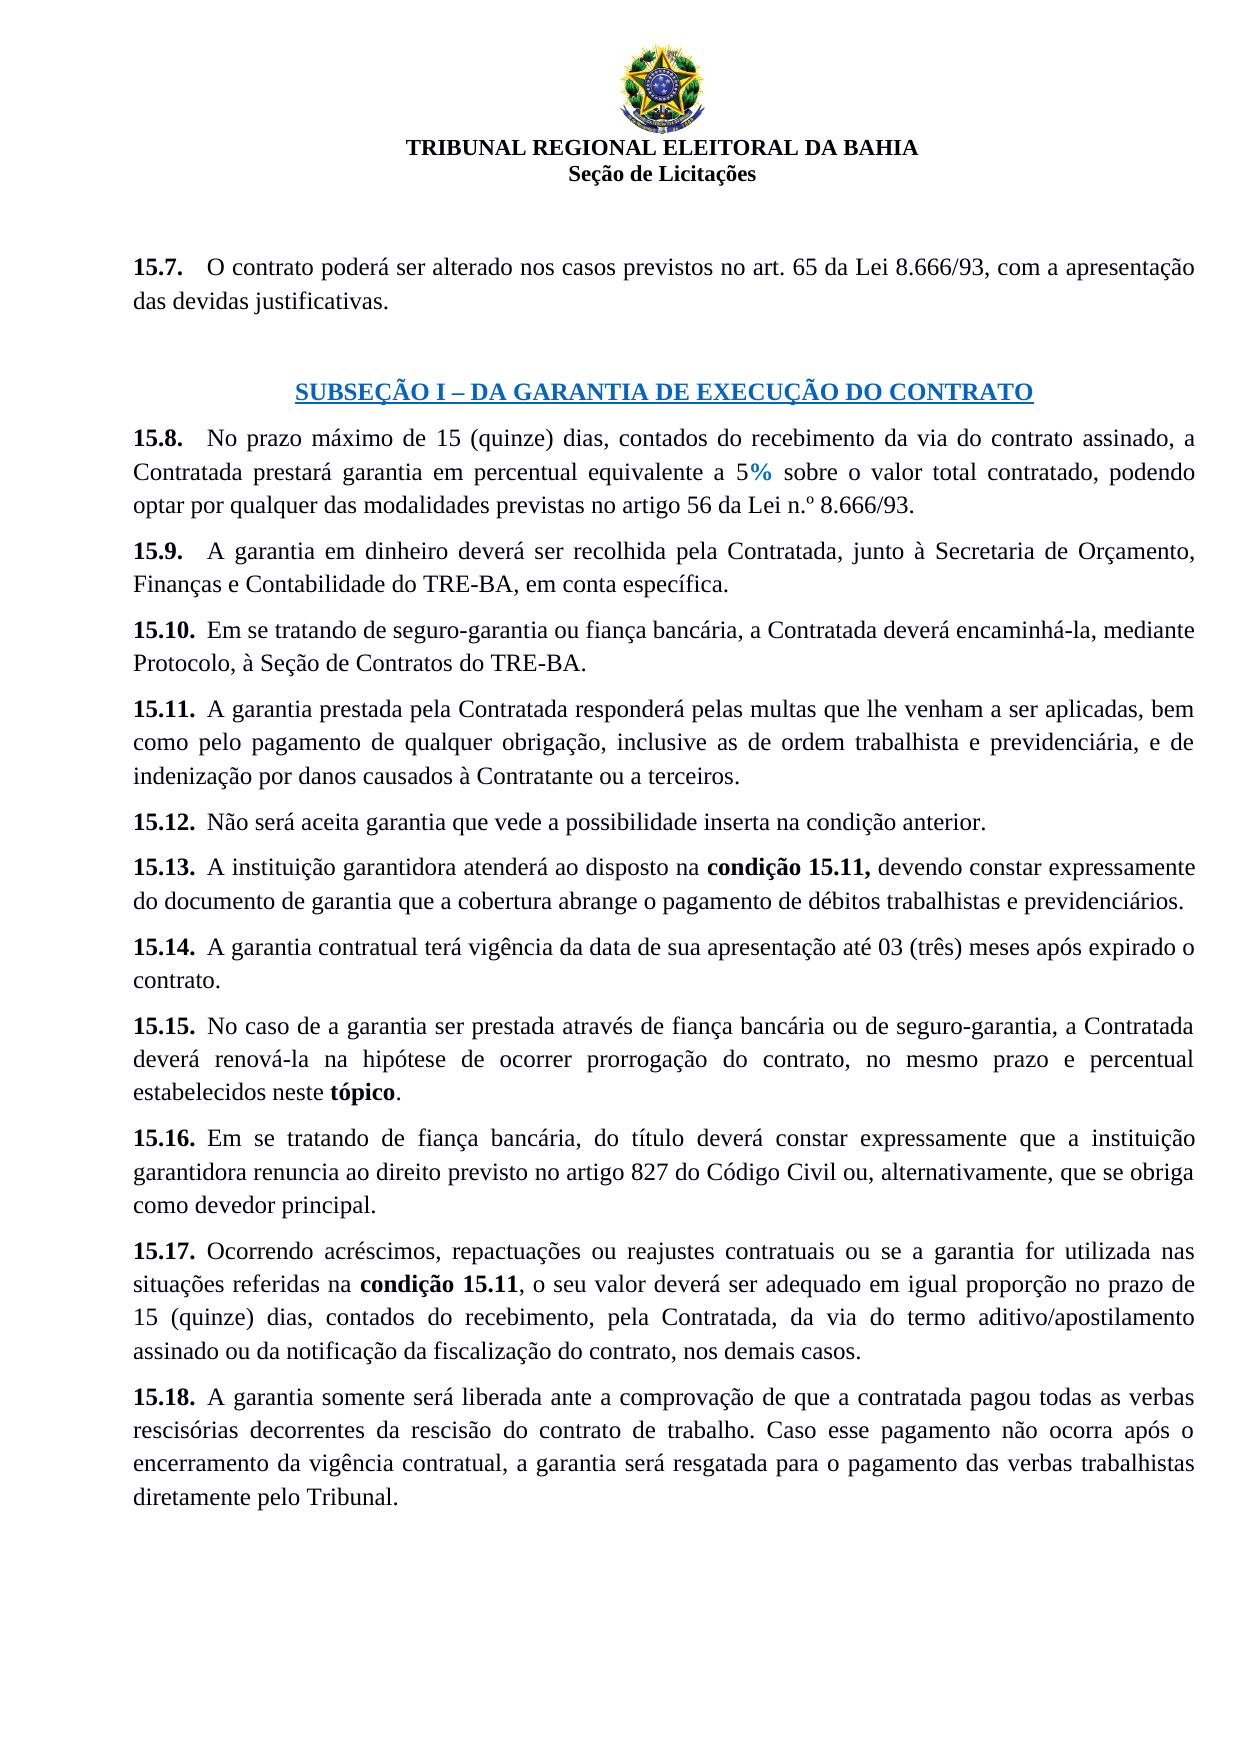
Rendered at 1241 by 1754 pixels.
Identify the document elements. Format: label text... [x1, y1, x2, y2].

text SUBSEÇÃO I – DA GARANTIA DE EXECUÇÃO DO CONTRATO [133, 374, 1196, 407]
text 15.12. Não será aceita garantia que vede a possibilidade inserta na condição anterior. [133, 803, 1196, 837]
text 15.15. No caso de a garantia ser prestada através de fiança bancária ou de seguro-garantia, a Contratada deverá renová-la na hipótese de ocorrer prorrogação do contrato, no mesmo prazo e percentual estabelecidos neste tópico. [133, 1007, 1196, 1107]
text 15.14. A garantia contratual terá vigência da data de sua apresentação até 03 (três) meses após expirado o contrato. [133, 928, 1196, 995]
text 15.10. Em se tratando de seguro-garantia ou fiança bancária, a Contratada deverá encaminhá-la, mediante Protocolo, à Seção de Contratos do TRE-BA. [133, 612, 1196, 678]
text 15.9. A garantia em dinheiro deverá ser recolhida pela Contratada, junto à Secretaria de Orçamento, Finanças e Contabilidade do TRE-BA, em conta específica. [133, 532, 1196, 599]
text 15.17. Ocorrendo acréscimos, repactuações ou reajustes contratuais ou se a garantia for utilizada nas situações referidas na condição 15.11, o seu valor deverá ser adequado em igual proporção no prazo de dias, contados do recebimento, pela Contratada, da via do termo aditivo/apostilamento assinado ou da notificação da fiscalização do contrato, nos demais casos. [133, 1232, 1196, 1366]
text 15.11. A garantia prestada pela Contratada responderá pelas multas que lhe venham a ser aplicadas, bem como pelo pagamento de qualquer obrigação, inclusive as de ordem trabalhista e previdenciária, e de indenização por danos causados à Contratante ou a terceiros. [133, 691, 1196, 791]
text 15.18. A garantia somente será liberada ante a comprovação de que a contratada pagou todas as verbas rescisórias decorrentes da rescisão do contrato de trabalho. Caso esse pagamento não ocorra após o encerramento da vigência contratual, a garantia será resgatada para o pagamento das verbas trabalhistas diretamente pelo Tribunal. [133, 1378, 1196, 1512]
text 15.7. O contrato poderá ser alterado nos casos previstos no art. 65 da Lei 8.666/93, com a apresentação das devidas justificativas. [133, 249, 1196, 316]
text 15.16. Em se tratando de fiança bancária, do título deverá constar expressamente que a instituição garantidora renuncia ao direito previsto no artigo 827 do Código Civil ou, alternativamente, que se obriga como devedor principal. [133, 1120, 1196, 1220]
text 15.13. A instituição garantidora atenderá ao disposto na condição 15.11, devendo constar expressamente do documento de garantia que a cobertura abrange o pagamento de débitos trabalhistas e previdenciários. [133, 849, 1196, 916]
text 15.8. No prazo máximo de dias, contados do recebimento da via do contrato assinado, a Contratada prestará garantia em percentual equivalente a % sobre o valor total contratado, podendo optar por qualquer das modalidades previstas no artigo 56 da Lei n.º 8.666/93. [133, 420, 1196, 520]
